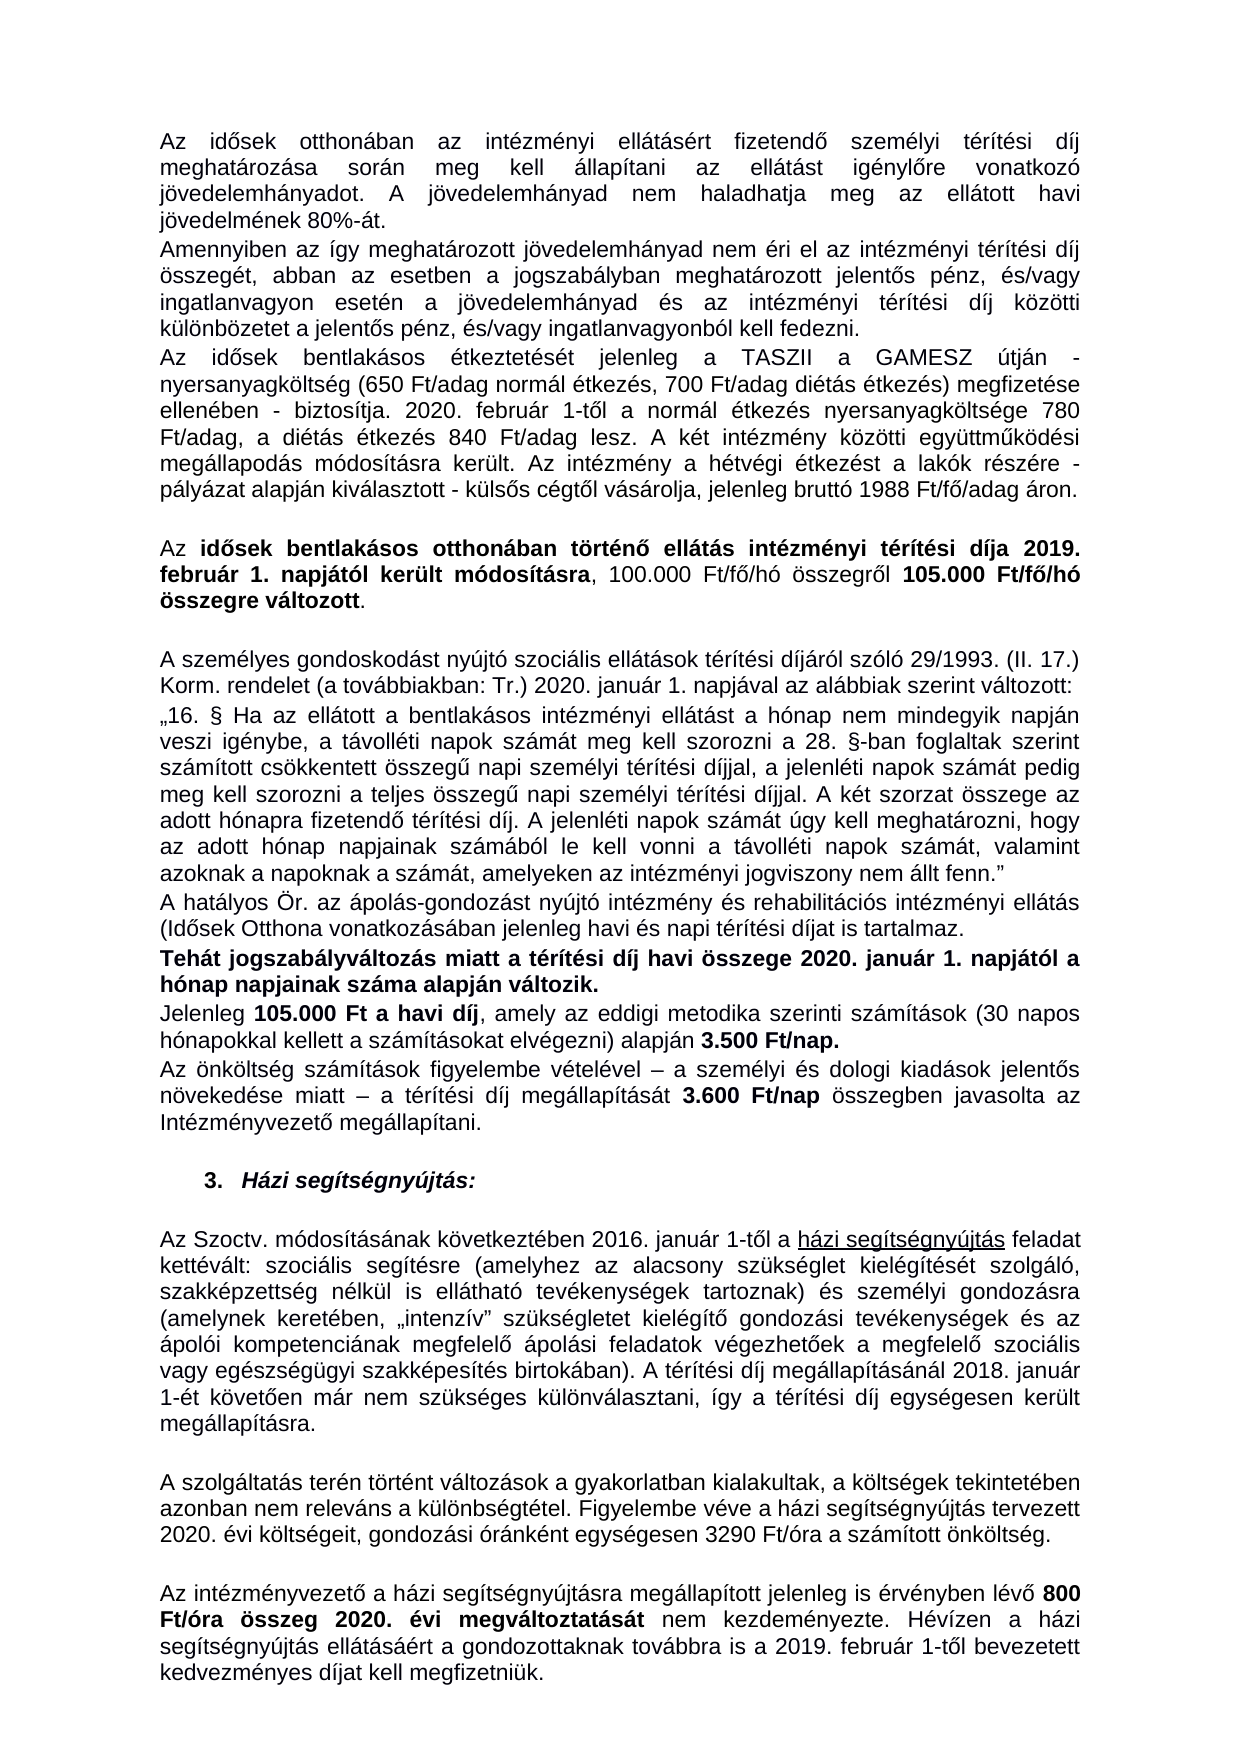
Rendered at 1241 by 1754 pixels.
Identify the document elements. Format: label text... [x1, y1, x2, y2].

text A szolgáltatás terén történt változások a gyakorlatban kialakultak, a költségek tekintetében azonban nem releváns a különbségtétel. Figyelembe véve a házi segítségnyújtás tervezett 2020. évi költségeit, gondozási óránként egységesen 3290 Ft/óra a számított önköltség. [159, 1469, 1081, 1548]
list Az idősek otthonában az intézményi ellátásért fizetendő személyi térítési díj meghatározása során meg kell állapítani az ellátást igénylőre vonatkozó jövedelemhányadot. A jövedelemhányad nem haladhatja meg az ellátott havi jövedelmének 80%-át. [159, 128, 1081, 233]
text Jelenleg 105.000 Ft a havi díj, amely az eddigi metodika szerinti számítások (30 napos hónapokkal kellett a számításokat elvégezni) alapján 3.500 Ft/nap. [159, 1000, 1081, 1053]
text Az önköltség számítások figyelembe vételével – a személyi és dologi kiadások jelentős növekedése miatt – a térítési díj megállapítását 3.600 Ft/nap összegben javasolta az Intézményvezető megállapítani. [159, 1056, 1081, 1135]
text A hatályos Ör. az ápolás-gondozást nyújtó intézmény és rehabilitációs intézményi ellátás (Idősek Otthona vonatkozásában jelenleg havi és napi térítési díjat is tartalmaz. [159, 889, 1081, 942]
text Az Szoctv. módosításának következtében 2016. január 1-től a házi segítségnyújtás feladat kettévált: szociális segítésre (amelyhez az alacsony szükséglet kielégítését szolgáló, szakképzettség nélkül is ellátható tevékenységek tartoznak) és személyi gondozásra (amelynek keretében, „intenzív” szükségletet kielégítő gondozási tevékenységek és az ápolói kompetenciának megfelelő ápolási feladatok végezhetőek a megfelelő szociális vagy egészségügyi szakképesítés birtokában). A térítési díj megállapításánál 2018. január 1-ét követően már nem szükséges különválasztani, így a térítési díj egységesen került megállapításra. [159, 1226, 1081, 1436]
text Az idősek bentlakásos étkeztetését jelenleg a TASZII a GAMESZ útján - nyersanyagköltség (650 Ft/adag normál étkezés, 700 Ft/adag diétás étkezés) megfizetése ellenében - biztosítja. 2020. február 1-től a normál étkezés nyersanyagköltsége 780 Ft/adag, a diétás étkezés 840 Ft/adag lesz. A két intézmény közötti együttműködési megállapodás módosításra került. Az intézmény a hétvégi étkezést a lakók részére - pályázat alapján kiválasztott - külsős cégtől vásárolja, jelenleg bruttó 1988 Ft/fő/adag áron. [159, 344, 1081, 502]
text A személyes gondoskodást nyújtó szociális ellátások térítési díjáról szóló 29/1993. (II. 17.) Korm. rendelet (a továbbiakban: Tr.) 2020. január 1. napjával az alábbiak szerint változott: [159, 646, 1081, 699]
text Az intézményvezető a házi segítségnyújtásra megállapított jelenleg is érvényben lévő 800 Ft/óra összeg 2020. évi megváltoztatását nem kezdeményezte. Hévízen a házi segítségnyújtás ellátásáért a gondozottaknak továbbra is a 2019. február 1-től bevezetett kedvezményes díjat kell megfizetniük. [159, 1580, 1081, 1685]
text Az idősek bentlakásos otthonában történő ellátás intézményi térítési díja 2019. február 1. napjától került módosításra, 100.000 Ft/fő/hó összegről 105.000 Ft/fő/hó összegre változott. [159, 535, 1081, 614]
text „16. § Ha az ellátott a bentlakásos intézményi ellátást a hónap nem mindegyik napján veszi igénybe, a távolléti napok számát meg kell szorozni a 28. §-ban foglaltak szerint számított csökkentett összegű napi személyi térítési díjjal, a jelenléti napok számát pedig meg kell szorozni a teljes összegű napi személyi térítési díjjal. A két szorzat összege az adott hónapra fizetendő térítési díj. A jelenléti napok számát úgy kell meghatározni, hogy az adott hónap napjainak számából le kell vonni a távolléti napok számát, valamint azoknak a napoknak a számát, amelyeken az intézményi jogviszony nem állt fenn.” [159, 702, 1081, 886]
text Tehát jogszabályváltozás miatt a térítési díj havi összege 2020. január 1. napjától a hónap napjainak száma alapján változik. [159, 944, 1081, 997]
list Amennyiben az így meghatározott jövedelemhányad nem éri el az intézményi térítési díj összegét, abban az esetben a jogszabályban meghatározott jelentős pénz, és/vagy ingatlanvagyon esetén a jövedelemhányad és az intézményi térítési díj közötti különbözetet a jelentős pénz, és/vagy ingatlanvagyonból kell fedezni. [159, 236, 1081, 341]
list Házi segítségnyújtás: [204, 1167, 1081, 1193]
